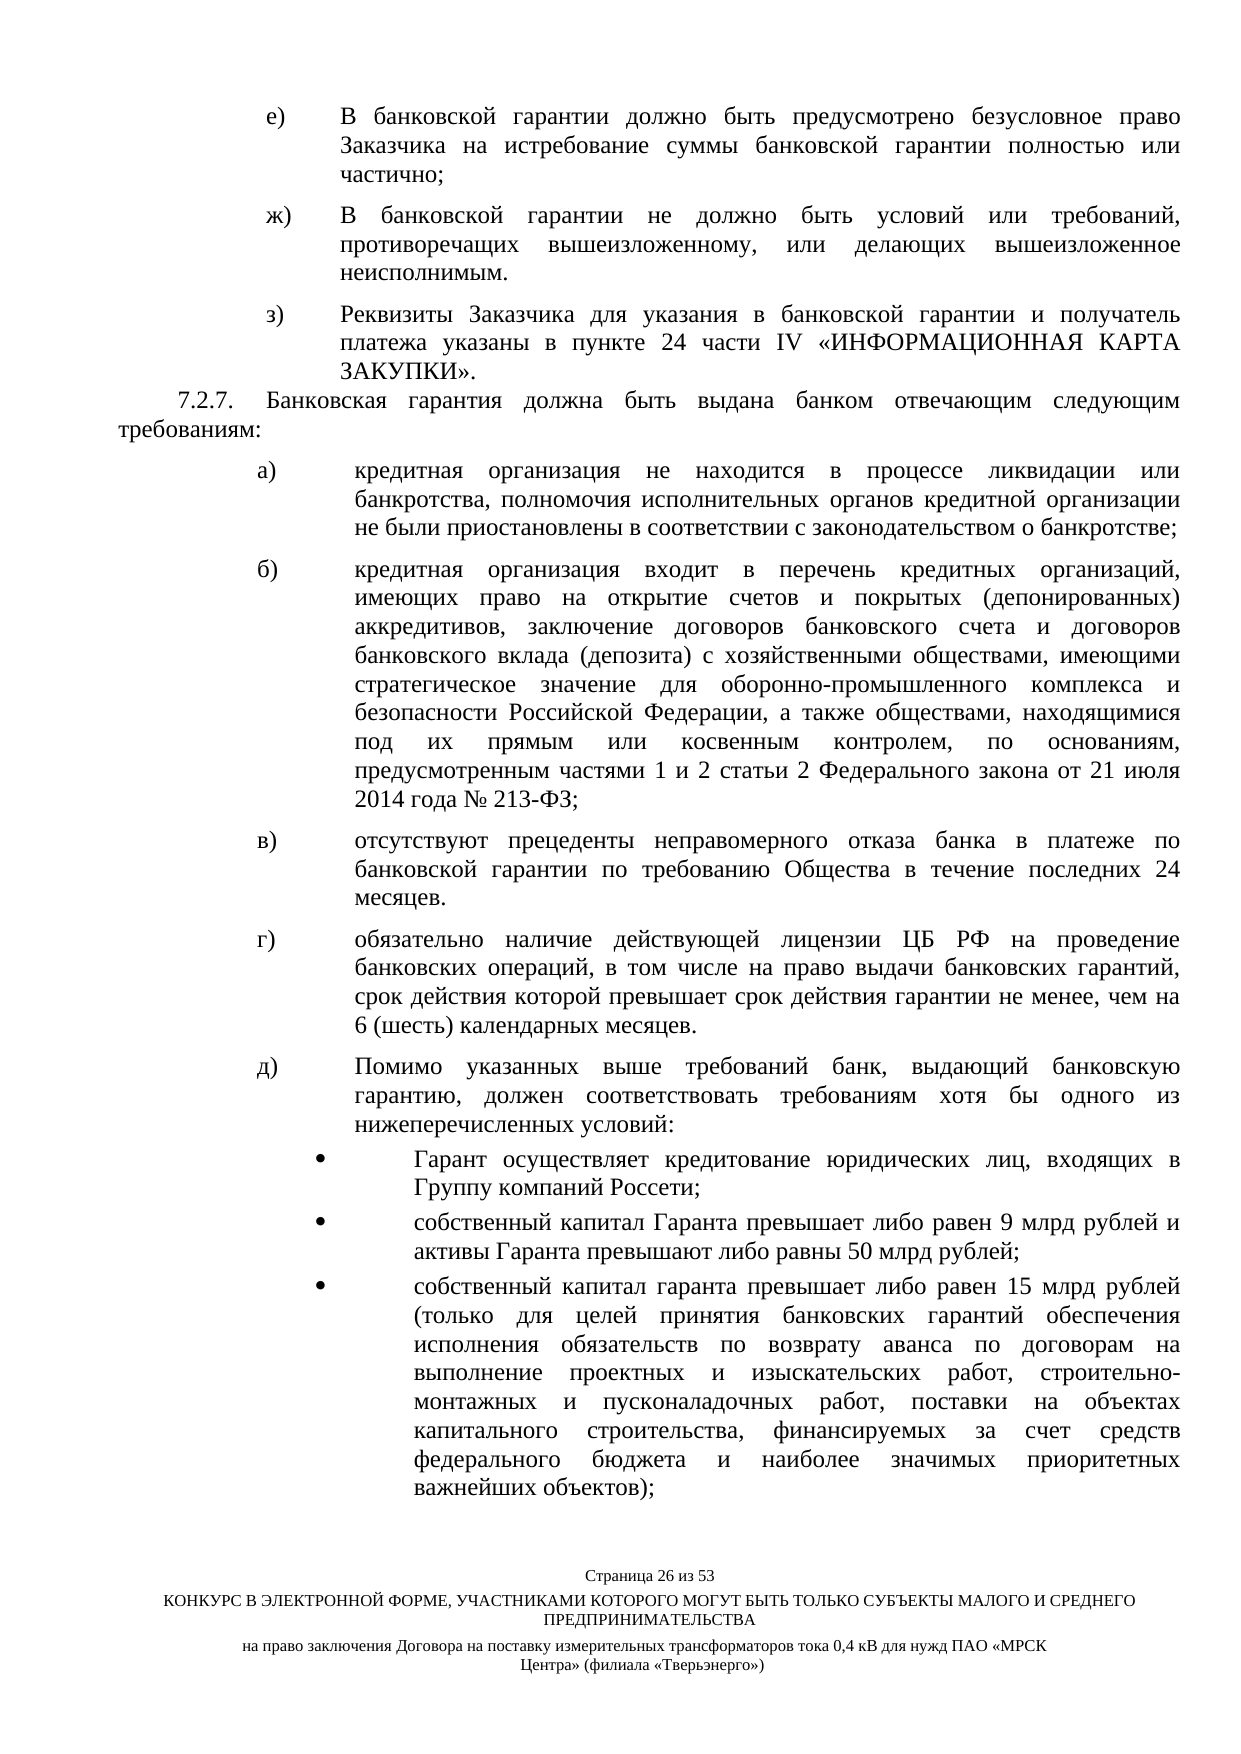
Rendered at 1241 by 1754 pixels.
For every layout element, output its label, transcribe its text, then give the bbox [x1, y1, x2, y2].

list Гарант осуществляет кредитование юридических лиц, входящих в Группу компаний Россети; [316, 1144, 1181, 1201]
list собственный капитал гаранта превышает либо равен 15 млрд рублей (только для целей принятия банковских гарантий обеспечения исполнения обязательств по возврату аванса по договорам на выполнение проектных и изыскательских работ, строительно-монтажных и пусконаладочных работ, поставки на объектах капитального строительства, финансируемых за счет средств федерального бюджета и наиболее значимых приоритетных важнейших объектов); [316, 1271, 1181, 1501]
subtitle Банковская гарантия должна быть выдана банком отвечающим следующим требованиям: [118, 385, 1181, 442]
list отсутствуют прецеденты неправомерного отказа банка в платеже по банковской гарантии по требованию Общества в течение последних 24 месяцев. [257, 825, 1181, 911]
list В банковской гарантии не должно быть условий или требований, противоречащих вышеизложенному, или делающих вышеизложенное неисполнимым. [266, 200, 1181, 286]
list кредитная организация входит в перечень кредитных организаций, имеющих право на открытие счетов и покрытых (депонированных) аккредитивов, заключение договоров банковского счета и договоров банковского вклада (депозита) с хозяйственными обществами, имеющими стратегическое значение для оборонно-промышленного комплекса и безопасности Российской Федерации, а также обществами, находящимися под их прямым или косвенным контролем, по основаниям, предусмотренным частями 1 и 2 статьи 2 Федерального закона от 21 июля 2014 года № 213-ФЗ; [257, 554, 1181, 812]
list собственный капитал Гаранта превышает либо равен 9 млрд рублей и активы Гаранта превышают либо равны 50 млрд рублей; [316, 1207, 1181, 1265]
list В банковской гарантии должно быть предусмотрено безусловное право Заказчика на истребование суммы банковской гарантии полностью или частично; [266, 101, 1181, 187]
list кредитная организация не находится в процессе ликвидации или банкротства, полномочия исполнительных органов кредитной организации не были приостановлены в соответствии с законодательством о банкротстве; [257, 455, 1181, 541]
list Реквизиты Заказчика для указания в банковской гарантии и получатель платежа указаны в пункте 24 части IV «ИНФОРМАЦИОННАЯ КАРТА ЗАКУПКИ». [266, 299, 1181, 385]
list обязательно наличие действующей лицензии ЦБ РФ на проведение банковских операций, в том числе на право выдачи банковских гарантий, срок действия которой превышает срок действия гарантии не менее, чем на 6 (шесть) календарных месяцев. [257, 924, 1181, 1039]
list Помимо указанных выше требований банк, выдающий банковскую гарантию, должен соответствовать требованиям хотя бы одного из нижеперечисленных условий: [257, 1051, 1181, 1137]
